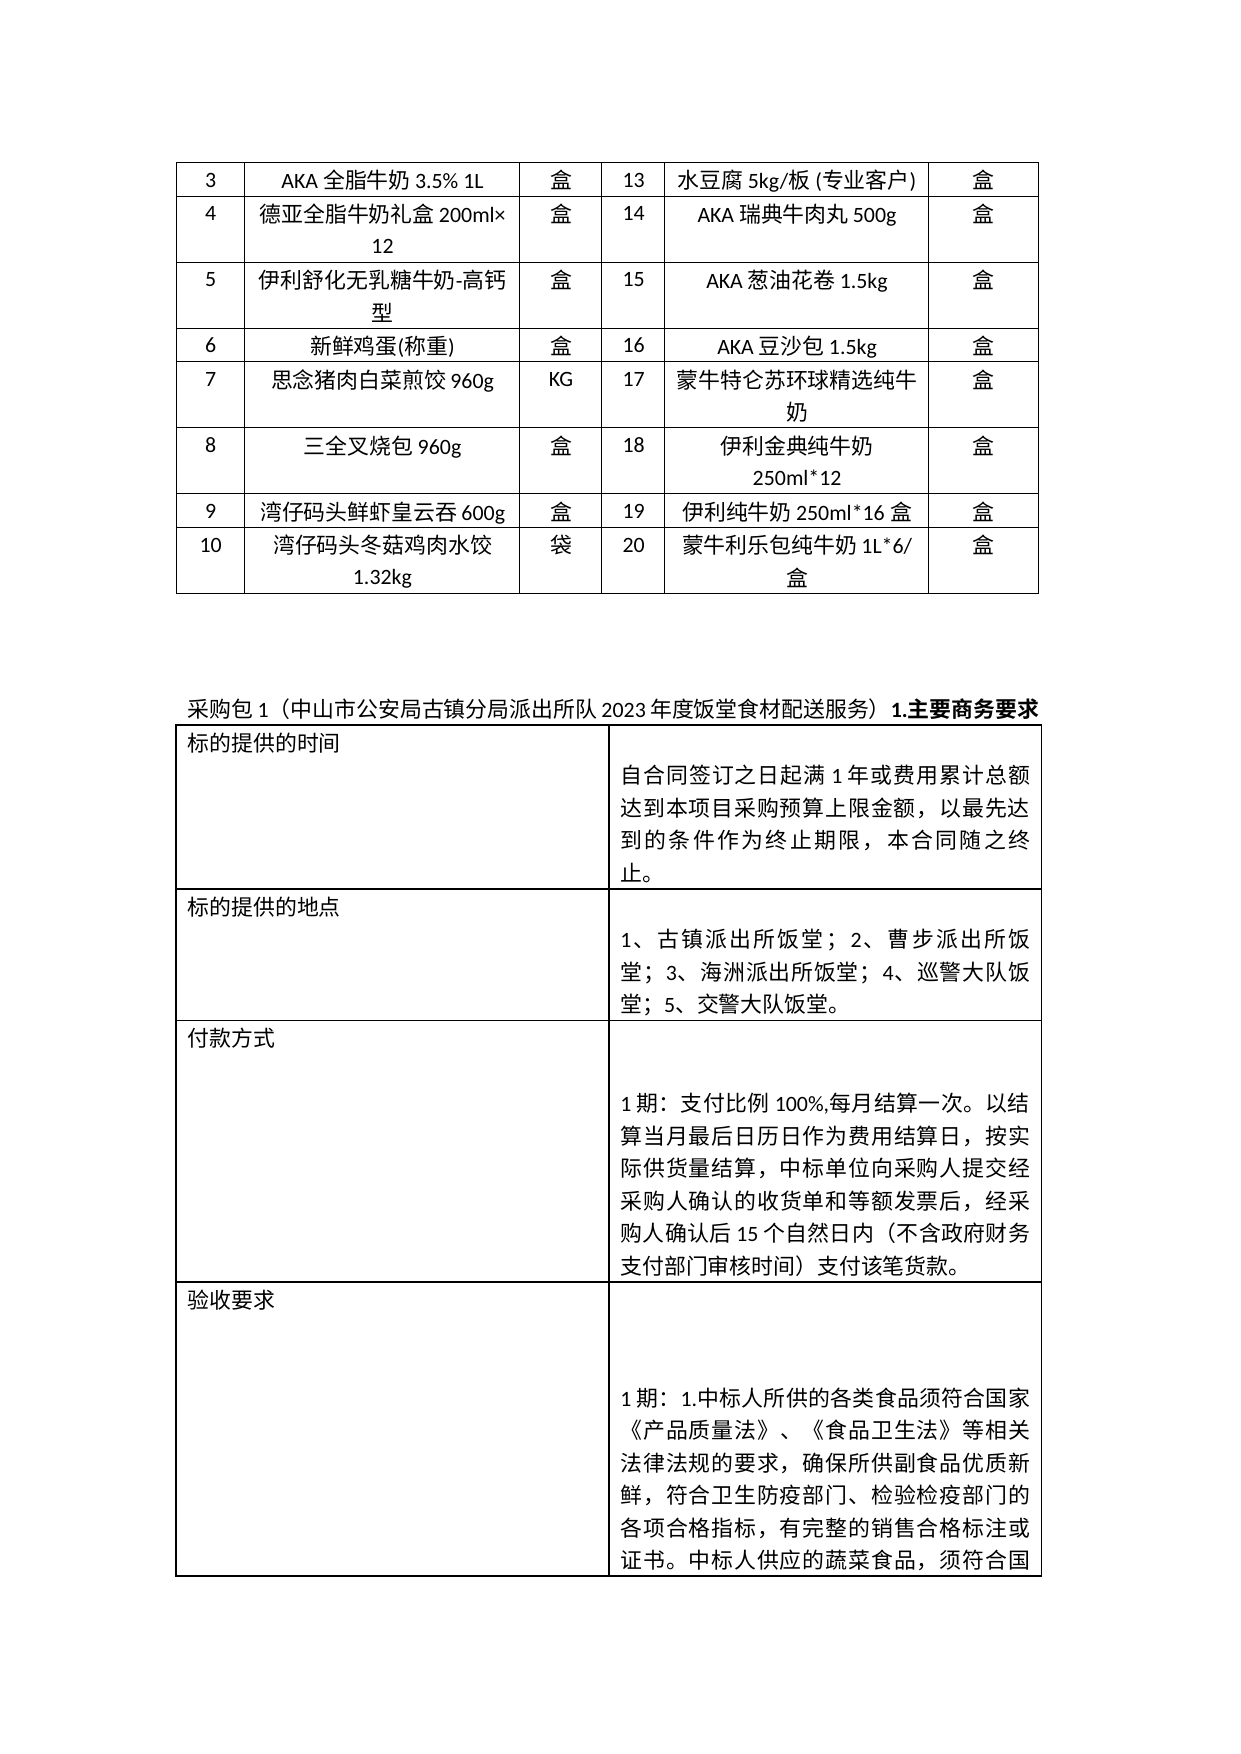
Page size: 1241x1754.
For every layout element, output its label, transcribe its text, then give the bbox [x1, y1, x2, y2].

table_cell 18 [602, 428, 664, 493]
table_cell 4 [177, 197, 244, 262]
table_cell 盒 [520, 197, 601, 262]
table_cell 盒 [929, 163, 1038, 196]
table_cell 伊利金典纯牛奶250ml*12 [665, 428, 928, 493]
table_cell 3 [177, 163, 244, 196]
table_cell AKA 豆沙包1.5kg [665, 329, 928, 361]
table_cell AKA 全脂牛奶3.5% 1L [245, 163, 519, 196]
table_header 标的提供的时间 [177, 726, 608, 888]
table_cell 13 [602, 163, 664, 196]
table_cell 德亚全脂牛奶礼盒200ml× 12 [245, 197, 519, 262]
table_cell 9 [177, 494, 244, 527]
table_cell 盒 [929, 329, 1038, 361]
table_cell 19 [602, 494, 664, 527]
table_cell 思念猪肉白菜煎饺960g [245, 362, 519, 427]
table_cell 水豆腐5kg/板 (专业客户) [665, 163, 928, 196]
table_cell 7 [177, 362, 244, 427]
table_cell 伊利纯牛奶250ml*16 盒 [665, 494, 928, 527]
table_cell 蒙牛利乐包纯牛奶1L*6/盒 [665, 528, 928, 593]
table_cell 盒 [929, 494, 1038, 527]
table_cell 15 [602, 263, 664, 328]
table_cell 1期：支付比例100%,每月结算一次。以结算当月最后日历日作为费用结算日，按实际供货量结算，中标单位向采购人提交经采购人确认的收货单和等额发票后，经采购人确认后15个自然日内（不含政府财务支付部门审核时间）支付该笔货款。 [610, 1021, 1041, 1281]
table_cell 三全叉烧包960g [245, 428, 519, 493]
table_cell 盒 [929, 428, 1038, 493]
table_cell 蒙牛特仑苏环球精选纯牛奶 [665, 362, 928, 427]
table_cell 盒 [520, 329, 601, 361]
table_cell 盒 [520, 428, 601, 493]
table_cell 14 [602, 197, 664, 262]
table_cell 付款方式 [177, 1021, 608, 1281]
table_cell 伊利舒化无乳糖牛奶-高钙型 [245, 263, 519, 328]
table_cell 20 [602, 528, 664, 593]
table_cell 盒 [520, 263, 601, 328]
table_cell 8 [177, 428, 244, 493]
table_cell 16 [602, 329, 664, 361]
text 采购包1（中山市公安局古镇分局派出所队2023年度饭堂食材配送服务）1.主要商务要求 [187, 691, 1053, 724]
table_cell 盒 [520, 163, 601, 196]
table_header 自合同签订之日起满1年或费用累计总额达到本项目采购预算上限金额，以最先达到的条件作为终止期限，本合同随之终止。 [610, 726, 1041, 888]
table_cell 盒 [929, 362, 1038, 427]
table_cell 验收要求 [177, 1283, 608, 1575]
table_cell KG [520, 362, 601, 427]
table_cell AKA 葱油花卷1.5kg [665, 263, 928, 328]
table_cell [610, 1283, 1041, 1575]
table_cell 袋 [520, 528, 601, 593]
table_cell AKA 瑞典牛肉丸500g [665, 197, 928, 262]
table_cell 1、古镇派出所饭堂；2、曹步派出所饭堂；3、海洲派出所饭堂；4、巡警大队饭堂；5、交警大队饭堂。 [610, 890, 1041, 1019]
table_cell 标的提供的地点 [177, 890, 608, 1019]
table_cell 盒 [929, 528, 1038, 593]
table_cell 10 [177, 528, 244, 593]
table_cell 湾仔码头冬菇鸡肉水饺1.32kg [245, 528, 519, 593]
table_cell 湾仔码头鲜虾皇云吞600g [245, 494, 519, 527]
table_cell 盒 [520, 494, 601, 527]
table_cell 新鲜鸡蛋(称重) [245, 329, 519, 361]
table_cell 盒 [929, 263, 1038, 328]
table_cell 5 [177, 263, 244, 328]
table_cell 6 [177, 329, 244, 361]
table_cell 盒 [929, 197, 1038, 262]
table_cell 17 [602, 362, 664, 427]
